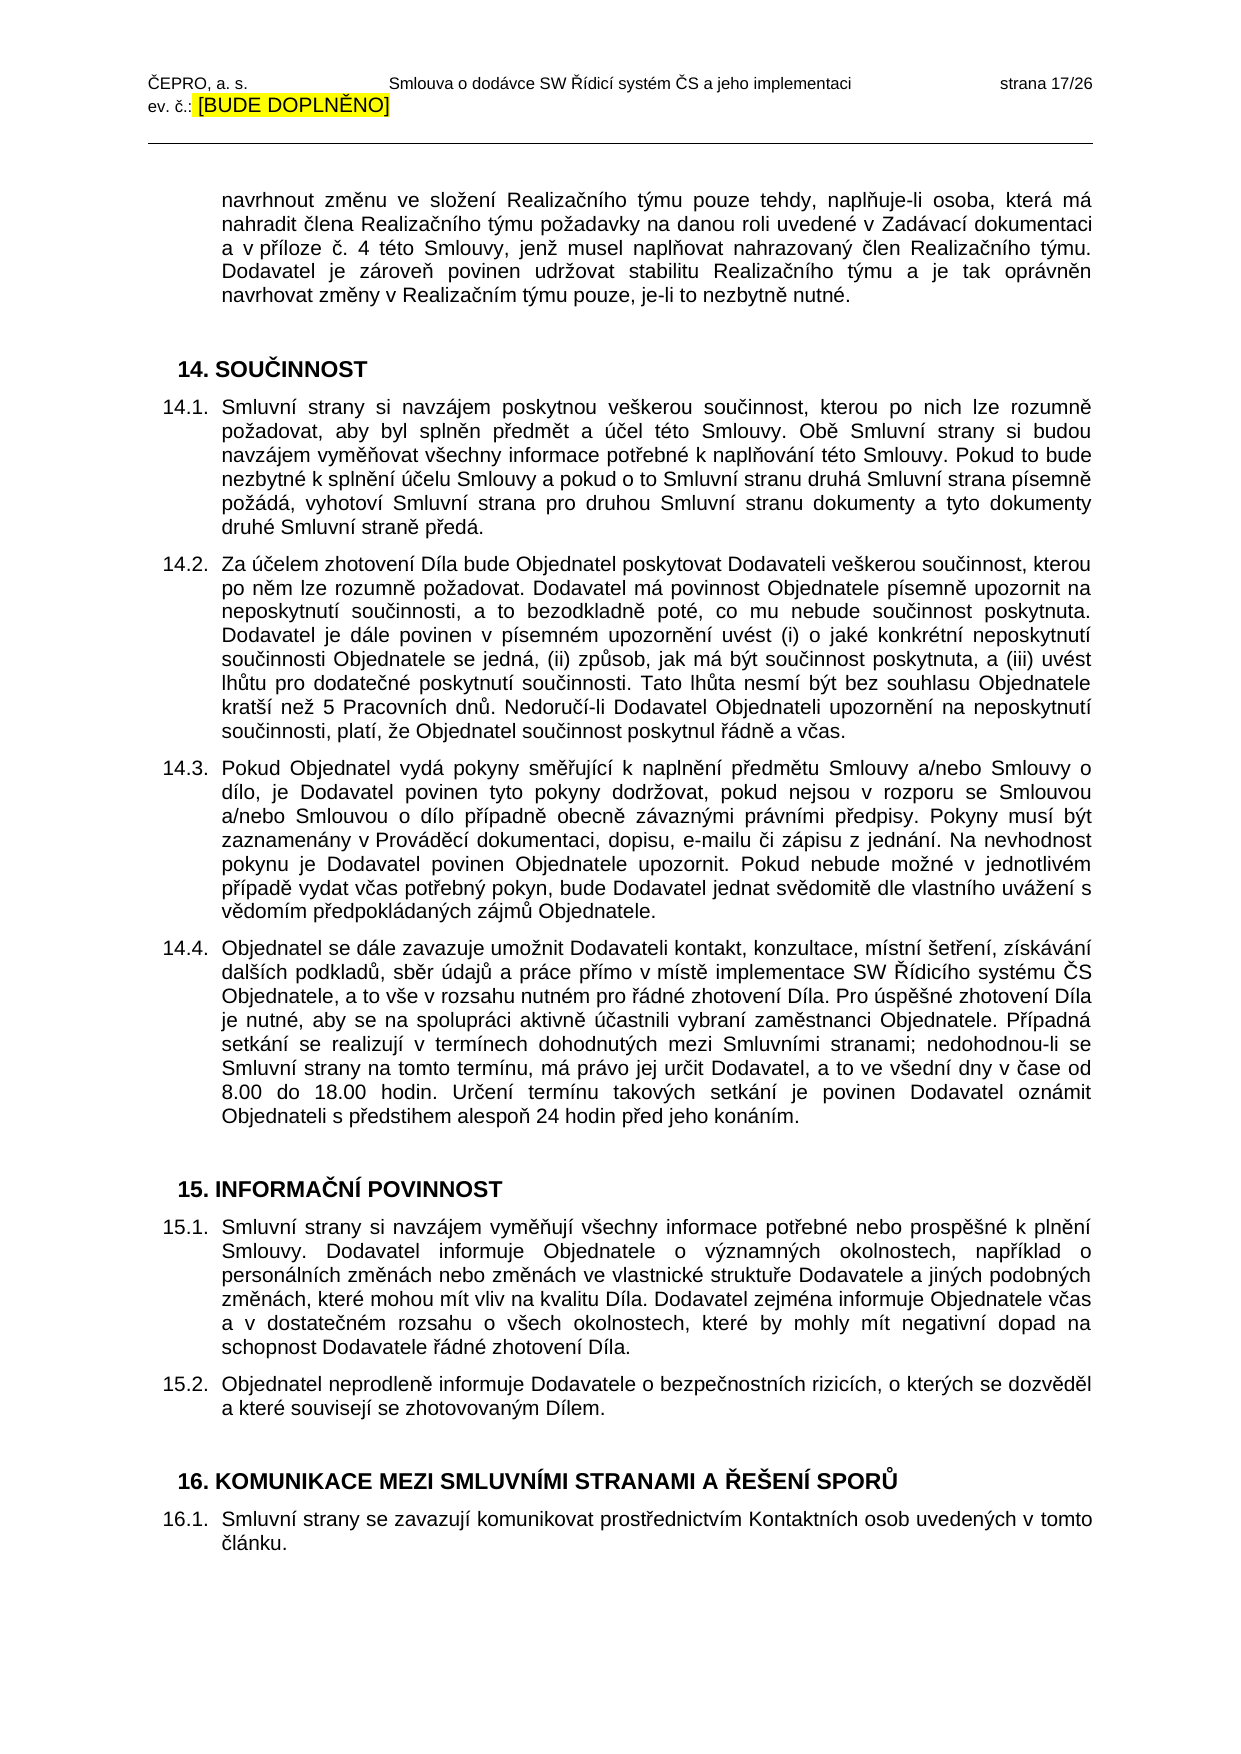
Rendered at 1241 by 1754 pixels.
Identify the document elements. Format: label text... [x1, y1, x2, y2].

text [162, 187, 1093, 307]
text Smluvní strany si navzájem poskytnou veškerou součinnost, kterou po nich lze rozumně požadovat, aby byl splněn předmět a účel této Smlouvy. Obě Smluvní strany si budou navzájem vyměňovat všechny informace potřebné k naplňování této Smlouvy. Pokud to bude nezbytné k splnění účelu Smlouvy a pokud o to Smluvní stranu druhá Smluvní strana písemně požádá, vyhotoví Smluvní strana pro druhou Smluvní stranu dokumenty a tyto dokumenty druhé Smluvní straně předá. [162, 395, 1093, 539]
subtitle KOMUNIKACE MEZI SMLUVNÍMI STRANAMI A řešení sporů [177, 1468, 1093, 1495]
text Objednatel neprodleně informuje Dodavatele o bezpečnostních rizicích, o kterých se dozvěděl a které souvisejí se zhotovovaným Dílem. [162, 1371, 1093, 1419]
text Smluvní strany si navzájem vyměňují všechny informace potřebné nebo prospěšné k plnění Smlouvy. Dodavatel informuje Objednatele o významných okolnostech, například o personálních změnách nebo změnách ve vlastnické struktuře Dodavatele a jiných podobných změnách, které mohou mít vliv na kvalitu Díla. Dodavatel zejména informuje Objednatele včas a v dostatečném rozsahu o všech okolnostech, které by mohly mít negativní dopad na schopnost Dodavatele řádné zhotovení Díla. [162, 1215, 1093, 1359]
text Objednatel se dále zavazuje umožnit Dodavateli kontakt, konzultace, místní šetření, získávání dalších podkladů, sběr údajů a práce přímo v místě implementace SW Řídicího systému ČS Objednatele, a to vše v rozsahu nutném pro řádné zhotovení Díla. Pro úspěšné zhotovení Díla je nutné, aby se na spolupráci aktivně účastnili vybraní zaměstnanci Objednatele. Případná setkání se realizují v termínech dohodnutých mezi Smluvními stranami; nedohodnou-li se Smluvní strany na tomto termínu, má právo jej určit Dodavatel, a to ve všední dny v čase od 8.00 do 18.00 hodin. Určení termínu takových setkání je povinen Dodavatel oznámit Objednateli s předstihem alespoň 24 hodin před jeho konáním. [162, 936, 1093, 1127]
text Smluvní strany se zavazují komunikovat prostřednictvím Kontaktních osob uvedených v tomto článku. [162, 1507, 1093, 1555]
subtitle Součinnost [177, 356, 1093, 383]
text Za účelem zhotovení Díla bude Objednatel poskytovat Dodavateli veškerou součinnost, kterou po něm lze rozumně požadovat. Dodavatel má povinnost Objednatele písemně upozornit na neposkytnutí součinnosti, a to bezodkladně poté, co mu nebude součinnost poskytnuta. Dodavatel je dále povinen v písemném upozornění uvést (i) o jaké konkrétní neposkytnutí součinnosti Objednatele se jedná, (ii) způsob, jak má být součinnost poskytnuta, a (iii) uvést lhůtu pro dodatečné poskytnutí součinnosti. Tato lhůta nesmí být bez souhlasu Objednatele kratší než 5 Pracovních dnů. Nedoručí-li Dodavatel Objednateli upozornění na neposkytnutí součinnosti, platí, že Objednatel součinnost poskytnul řádně a včas. [162, 551, 1093, 743]
text Pokud Objednatel vydá pokyny směřující k naplnění předmětu Smlouvy a/nebo Smlouvy o dílo, je Dodavatel povinen tyto pokyny dodržovat, pokud nejsou v rozporu se Smlouvou a/nebo Smlouvou o dílo případně obecně závaznými právními předpisy. Pokyny musí být zaznamenány v Prováděcí dokumentaci, dopisu, e-mailu či zápisu z jednání. Na nevhodnost pokynu je Dodavatel povinen Objednatele upozornit. Pokud nebude možné v jednotlivém případě vydat včas potřebný pokyn, bude Dodavatel jednat svědomitě dle vlastního uvážení s vědomím předpokládaných zájmů Objednatele. [162, 756, 1093, 923]
subtitle Informační povinnost [177, 1176, 1093, 1203]
